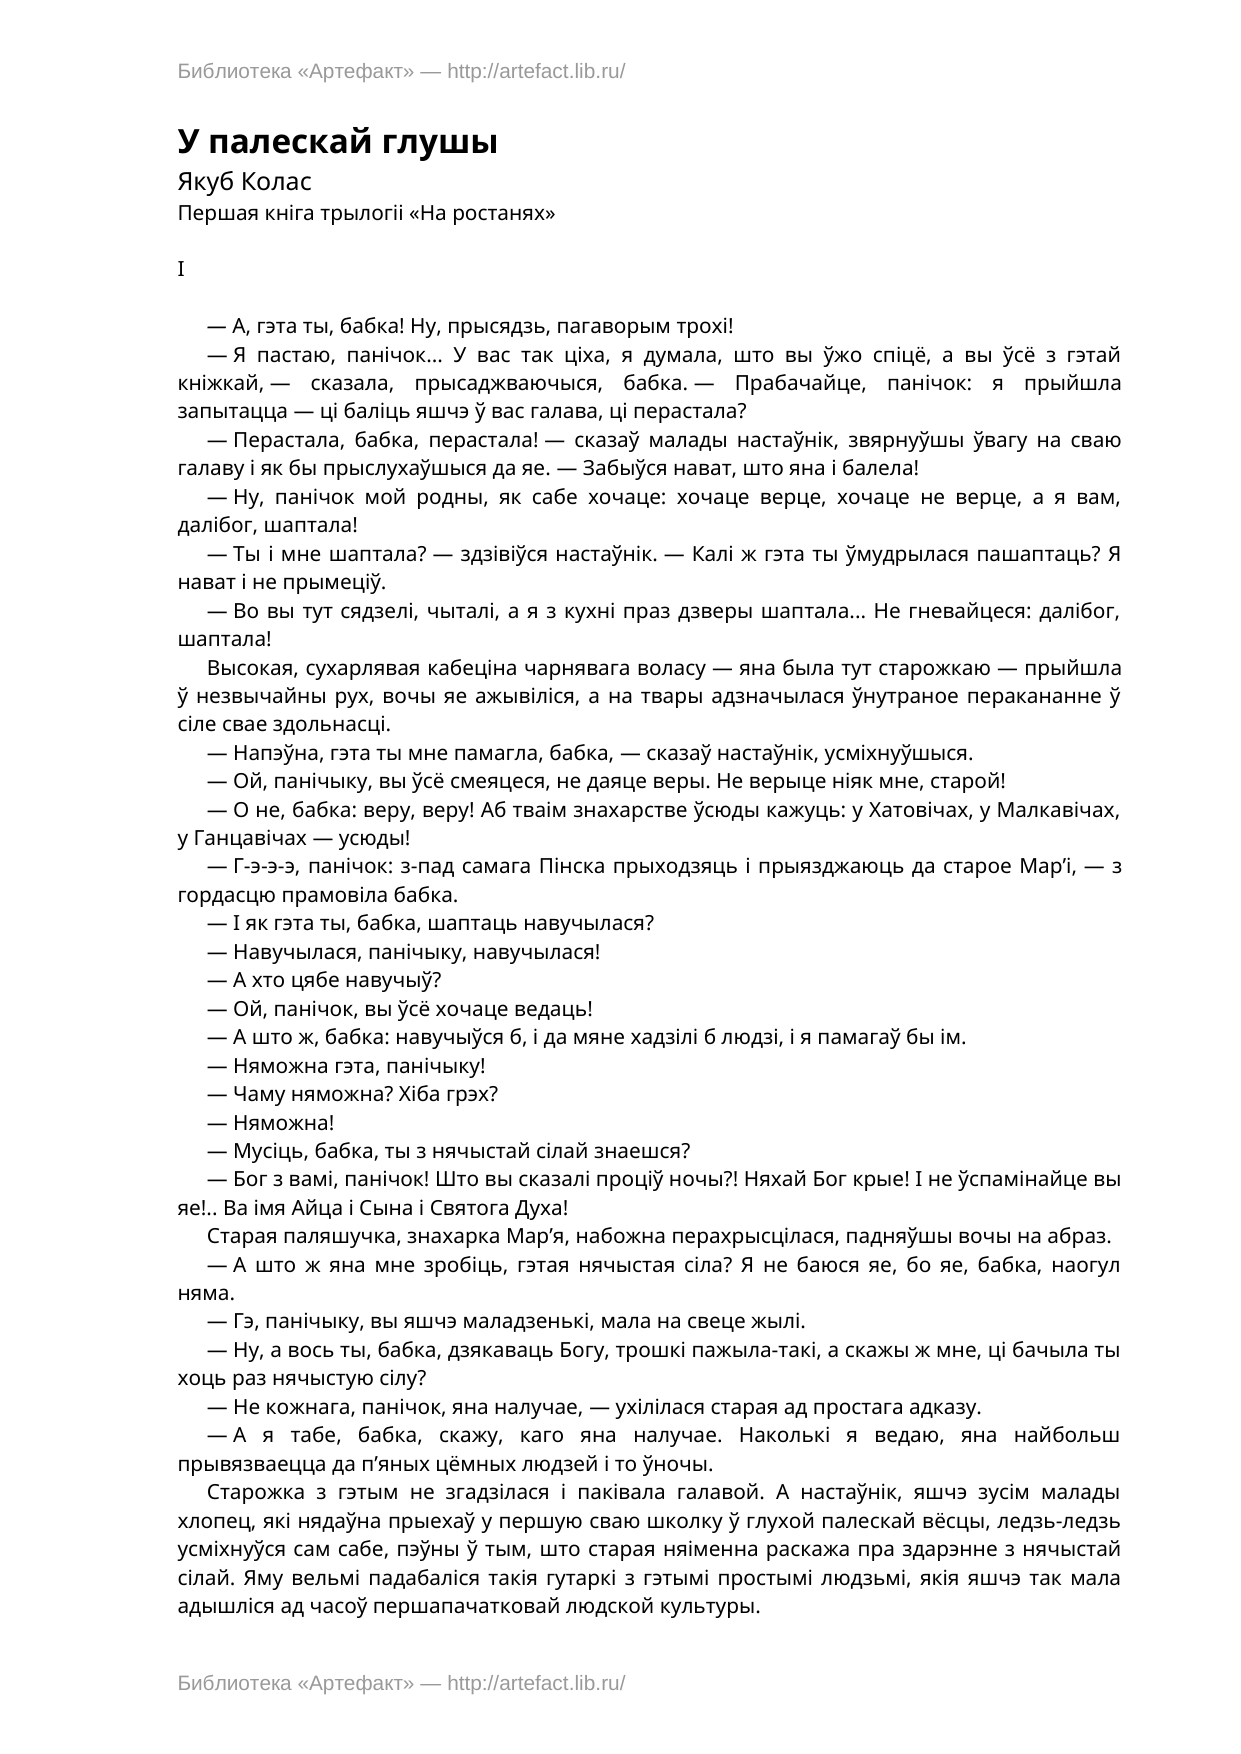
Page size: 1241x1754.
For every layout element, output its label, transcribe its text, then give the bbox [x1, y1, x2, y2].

text — А што ж яна мне зробіць, гэтая нячыстая сіла? Я не баюся яе, бо яе, бабка, наогул няма. [177, 1250, 1122, 1307]
text — А, гэта ты, бабка! Ну, прысядзь, пагаворым трохі! [177, 311, 1122, 340]
subtitle У палескай глушы [177, 118, 1122, 163]
text — Во вы тут сядзелі, чыталі, а я з кухні праз дзверы шаптала... Не гневайцеся: далібог, шаптала! [177, 596, 1122, 653]
subtitle I [177, 254, 1122, 283]
text — Я пастаю, панічок... У вас так ціха, я думала, што вы ўжо спіцё, а вы ўсё з гэтай кніжкай, — сказала, прысаджваючыся, бабка. — Прабачайце, панічок: я прыйшла запытацца — ці баліць яшчэ ў вас галава, ці перастала? [177, 340, 1122, 425]
text — І як гэта ты, бабка, шаптаць навучылася? [177, 908, 1122, 937]
text — Ты і мне шаптала? — здзівіўся настаўнік. — Калі ж гэта ты ўмудрылася пашаптаць? Я нават і не прымеціў. [177, 539, 1122, 596]
text — Г-э-э-э, панічок: з-пад самага Пінска прыходзяць і прыязджаюць да старое Мар’і, — з гордасцю прамовіла бабка. [177, 852, 1122, 908]
text — Ой, панічыку, вы ўсё смеяцеся, не даяце веры. Не верыце ніяк мне, старой! [177, 766, 1122, 795]
text — Ну, панічок мой родны, як сабе хочаце: хочаце верце, хочаце не верце, а я вам, далібог, шаптала! [177, 482, 1122, 539]
text — Гэ, панічыку, вы яшчэ маладзенькі, мала на свеце жылі. [177, 1307, 1122, 1335]
text — О не, бабка: веру, веру! Аб тваім знахарстве ўсюды кажуць: у Хатовічах, у Малкавічах, у Ганцавічах — усюды! [177, 795, 1122, 852]
text — Няможна! [177, 1108, 1122, 1136]
text — Ой, панічок, вы ўсё хочаце ведаць! [177, 994, 1122, 1022]
text — Бог з вамі, панічок! Што вы сказалі проціў ночы?! Няхай Бог крые! І не ўспамінайце вы яе!.. Ва імя Айца і Сына і Святога Духа! [177, 1164, 1122, 1221]
text Старожка з гэтым не згадзілася і паківала галавой. А настаўнік, яшчэ зусім малады хлопец, які нядаўна прыехаў у першую сваю школку ў глухой палескай вёсцы, ледзь-ледзь усміхнуўся сам сабе, пэўны ў тым, што старая няіменна раскажа пра здарэнне з нячыстай сілай. Яму вельмі падабаліся такія гутаркі з гэтымі простымі людзьмі, якія яшчэ так мала адышліся ад часоў першапачатковай людской культуры. [177, 1477, 1122, 1619]
text Старая паляшучка, знахарка Мар’я, набожна перахрысцілася, падняўшы вочы на абраз. [177, 1221, 1122, 1250]
subtitle Першая кніга трылогіі «На ростанях» [177, 198, 1122, 226]
text — Не кожнага, панічок, яна налучае, — ухілілася старая ад простага адказу. [177, 1392, 1122, 1420]
text — Няможна гэта, панічыку! [177, 1051, 1122, 1079]
text — Чаму няможна? Хіба грэх? [177, 1079, 1122, 1108]
text — Мусіць, бабка, ты з нячыстай сілай знаешся? [177, 1136, 1122, 1164]
subtitle Якуб Колас [177, 163, 1122, 198]
text — А хто цябе навучыў? [177, 965, 1122, 994]
text — А што ж, бабка: навучыўся б, і да мяне хадзілі б людзі, і я памагаў бы ім. [177, 1022, 1122, 1051]
text Высокая, сухарлявая кабеціна чарнявага воласу — яна была тут старожкаю — прыйшла ў незвычайны рух, вочы яе ажывіліся, а на твары адзначылася ўнутраное перакананне ў сіле свае здольнасці. [177, 653, 1122, 738]
text — А я табе, бабка, скажу, каго яна налучае. Наколькі я ведаю, яна найбольш прывязваецца да п’яных цёмных людзей і то ўночы. [177, 1420, 1122, 1477]
text — Навучылася, панічыку, навучылася! [177, 937, 1122, 965]
text — Ну, а вось ты, бабка, дзякаваць Богу, трошкі пажыла-такі, а скажы ж мне, ці бачыла ты хоць раз нячыстую сілу? [177, 1335, 1122, 1392]
text — Напэўна, гэта ты мне памагла, бабка, — сказаў настаўнік, усміхнуўшыся. [177, 738, 1122, 766]
text — Перастала, бабка, перастала! — сказаў малады настаўнік, звярнуўшы ўвагу на сваю галаву і як бы прыслухаўшыся да яе. — Забыўся нават, што яна і балела! [177, 425, 1122, 482]
